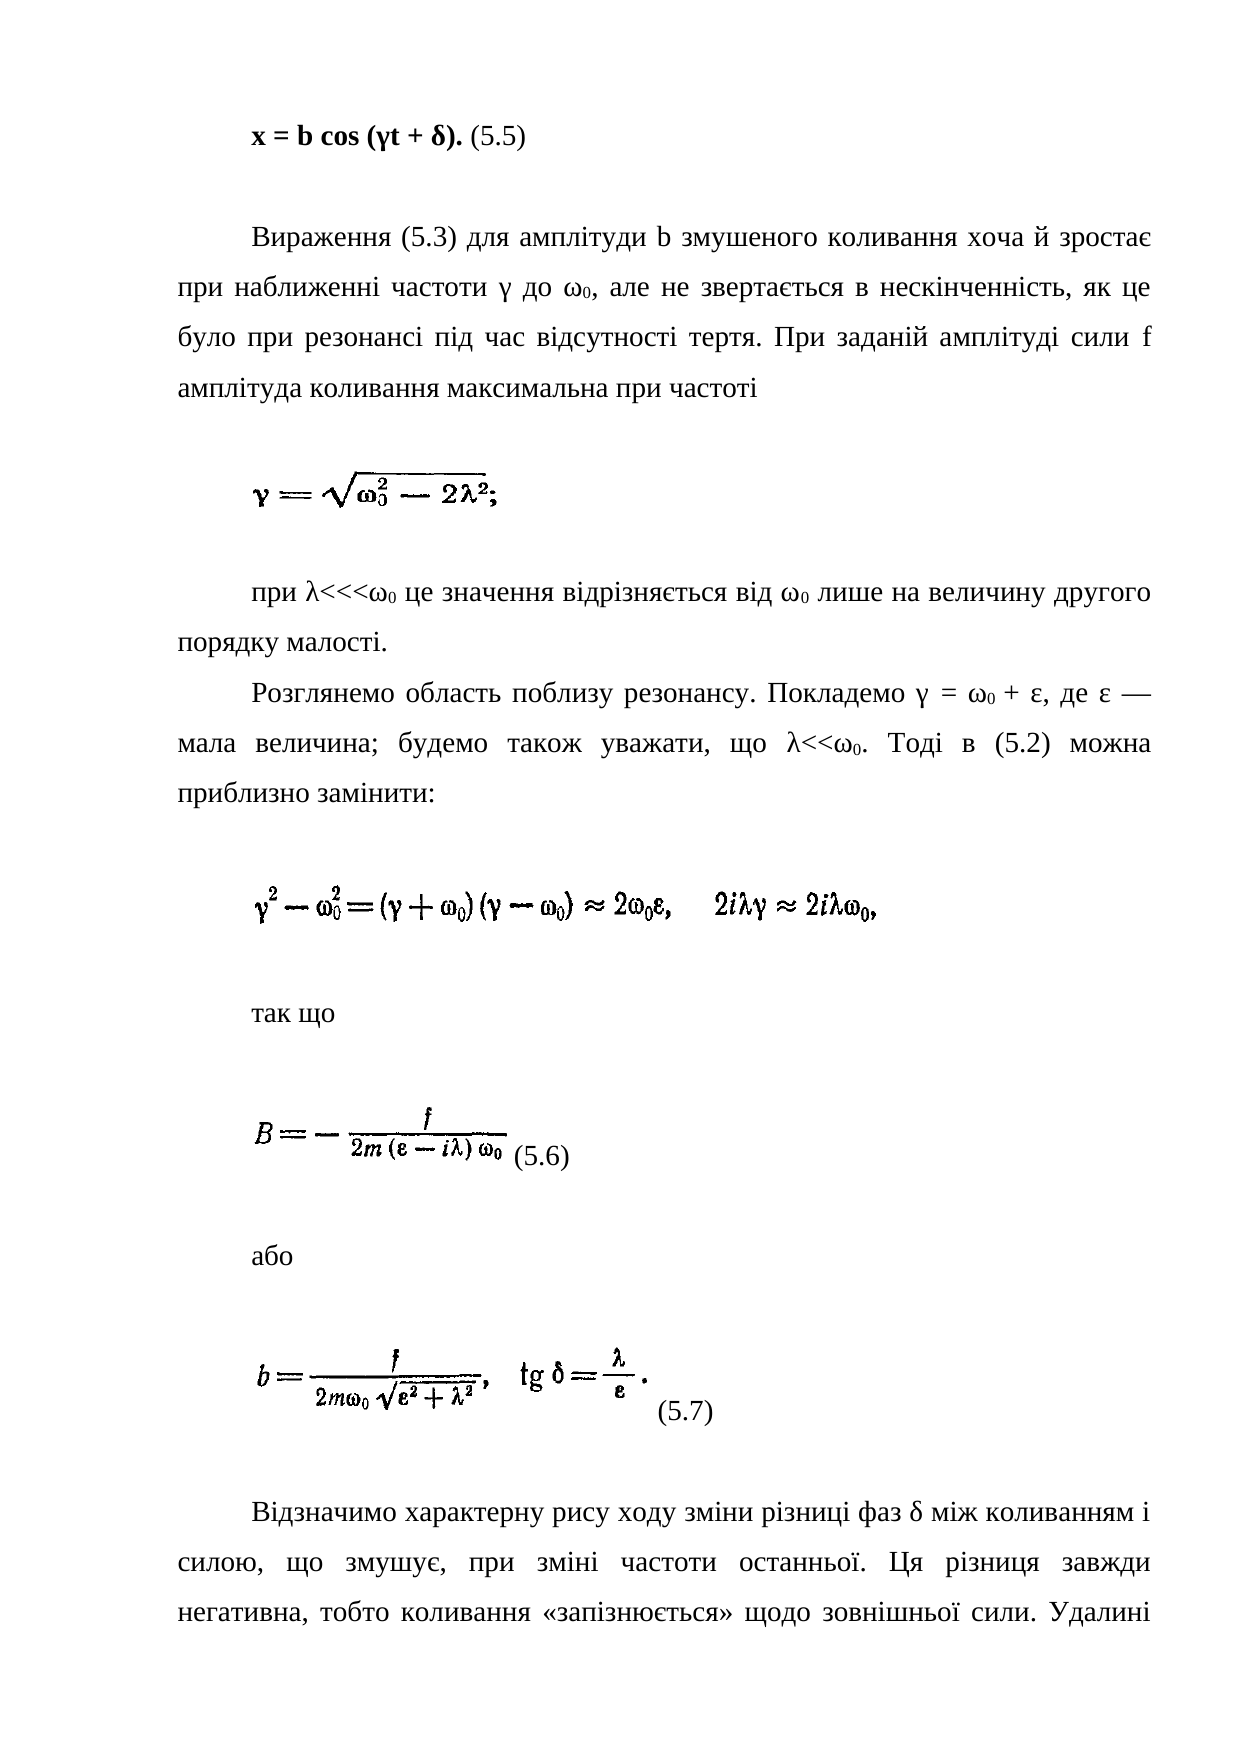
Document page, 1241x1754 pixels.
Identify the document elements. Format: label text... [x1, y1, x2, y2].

picture [251, 875, 880, 931]
text x = b cos (γt + δ). (5.5) [177, 118, 1152, 152]
picture [251, 470, 500, 510]
text Розглянемо область поблизу резонансу. Покладемо γ = ω0 + ε, де ε — мала величина; будемо також уважати, що λ<<ω0. Тоді в (5.2) можна приблизно замінити: [177, 675, 1152, 809]
picture [251, 1096, 514, 1165]
text так що [177, 996, 1152, 1029]
picture [251, 1338, 658, 1421]
text при λ<<<ω0 це значення відрізняється від ω0 лише на величину другого порядку малості. [177, 574, 1152, 658]
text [177, 1494, 1152, 1628]
text (5.6) [514, 1096, 1152, 1171]
text Вираження (5.3) для амплітуди b змушеного коливання хоча й зростає при наближенні частоти γ до ω0, але не звертається в нескінченність, як це було при резонансі під час відсутності тертя. При заданій амплітуді сили f амплітуда коливання максимальна при частоті [177, 219, 1152, 403]
text або [177, 1238, 1152, 1272]
